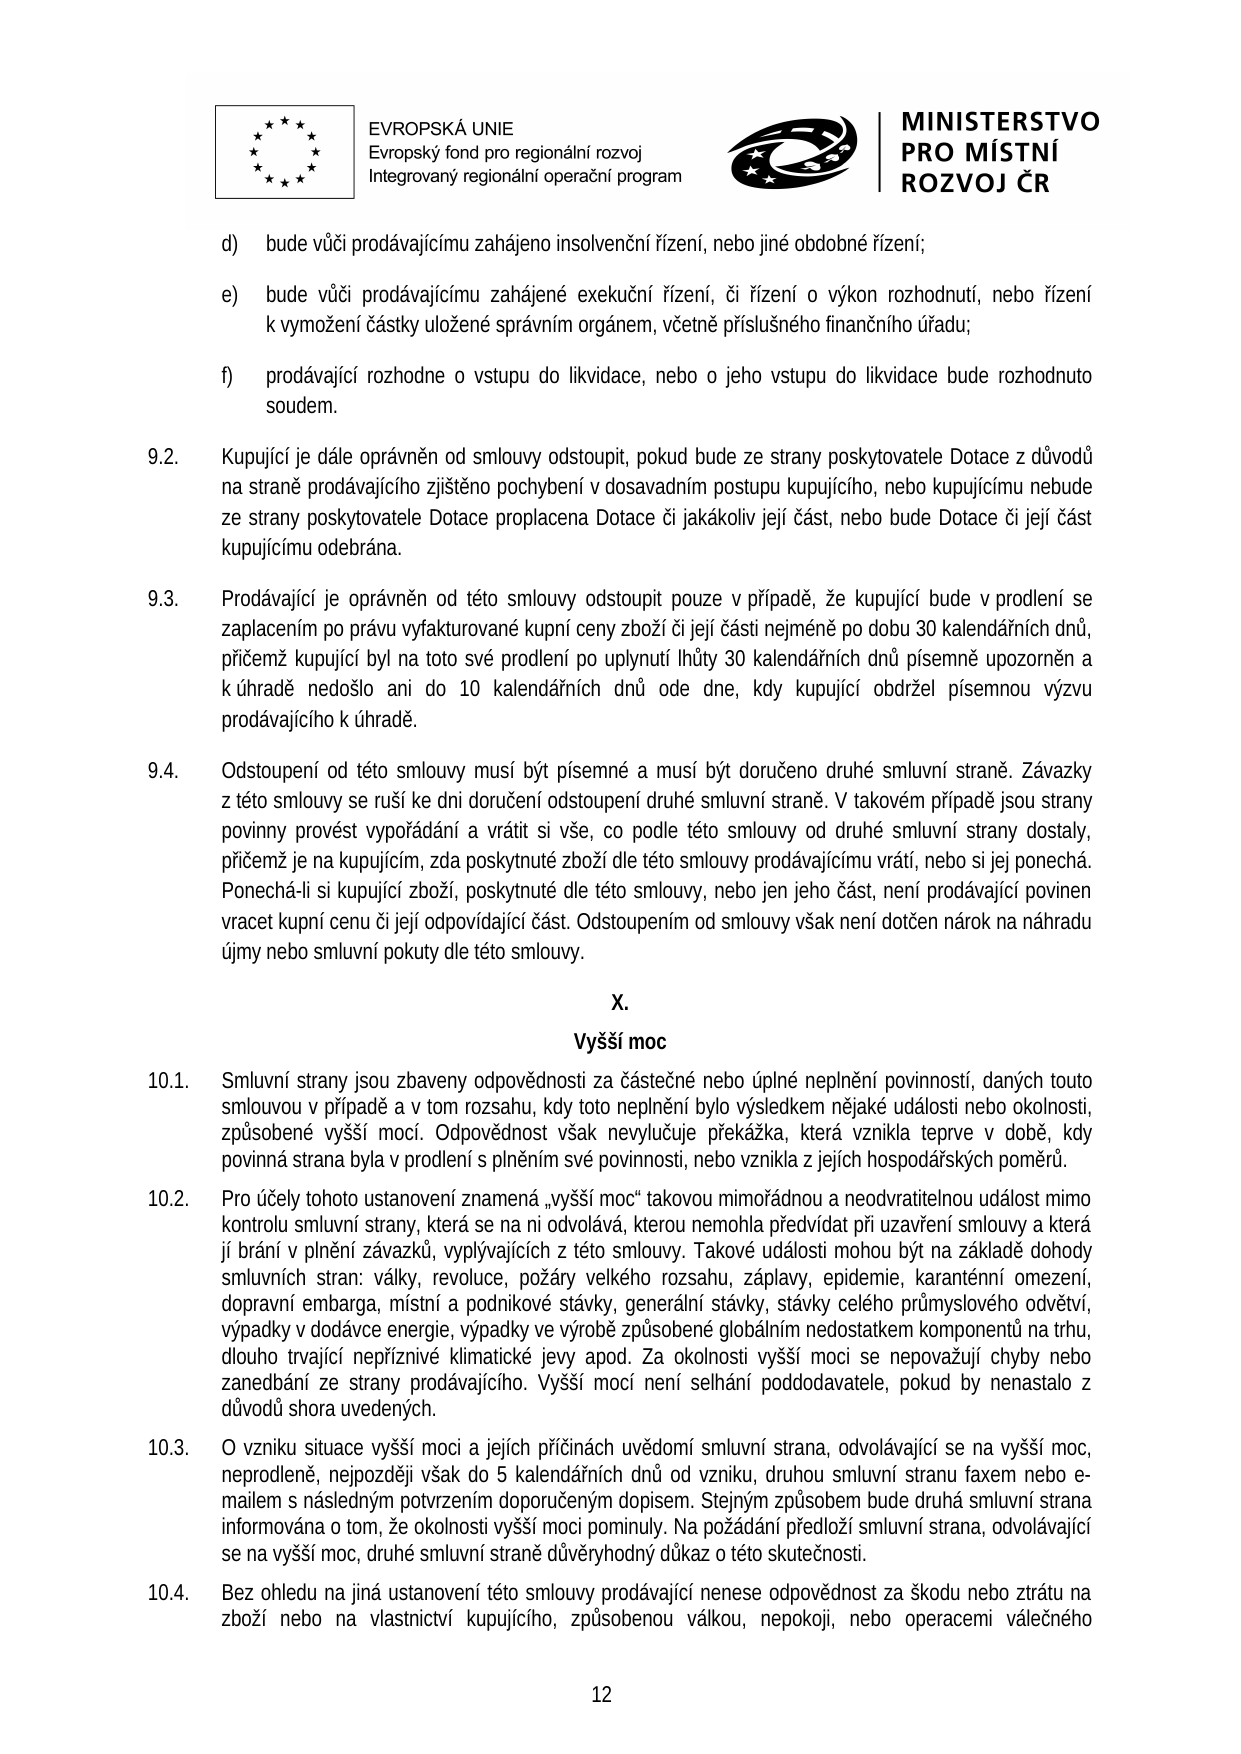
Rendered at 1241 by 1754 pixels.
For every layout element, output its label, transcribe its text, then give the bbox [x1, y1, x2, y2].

list prodávající rozhodne o vstupu do likvidace, nebo o jeho vstupu do likvidace bude rozhodnuto soudem. [221, 362, 1093, 418]
list O vzniku situace vyšší moci a jejích příčinách uvědomí smluvní strana, odvolávající se na vyšší moc, neprodleně, nejpozději však do 5 kalendářních dnů od vzniku, druhou smluvní stranu faxem nebo e-mailem s následným potvrzením doporučeným dopisem. Stejným způsobem bude druhá smluvní strana informována o tom, že okolnosti vyšší moci pominuly. Na požádání předloží smluvní strana, odvolávající se na vyšší moc, druhé smluvní straně důvěryhodný důkaz o této skutečnosti. [148, 1434, 1093, 1566]
list Pro účely tohoto ustanovení znamená „vyšší moc“ takovou mimořádnou a neodvratitelnou událost mimo kontrolu smluvní strany, která se na ni odvolává, kterou nemohla předvídat při uzavření smlouvy a která jí brání v plnění závazků, vyplývajících z této smlouvy. Takové události mohou být na základě dohody smluvních stran: války, revoluce, požáry velkého rozsahu, záplavy, epidemie, karanténní omezení, dopravní embarga, místní a podnikové stávky, generální stávky, stávky celého průmyslového odvětví, výpadky v dodávce energie, výpadky ve výrobě způsobené globálním nedostatkem komponentů na trhu, dlouho trvající nepříznivé klimatické jevy apod. Za okolnosti vyšší moci se nepovažují chyby nebo zanedbání ze strany prodávajícího. Vyšší mocí není selhání poddodavatele, pokud by nenastalo z důvodů shora uvedených. [148, 1184, 1093, 1422]
list Odstoupení od této smlouvy musí být písemné a musí být doručeno druhé smluvní straně. Závazky z této smlouvy se ruší ke dni doručení odstoupení druhé smluvní straně. V takovém případě jsou strany povinny provést vypořádání a vrátit si vše, co podle této smlouvy od druhé smluvní strany dostaly, přičemž je na kupujícím, zda poskytnuté zboží dle této smlouvy prodávajícímu vrátí, nebo si jej ponechá. Ponechá-li si kupující zboží, poskytnuté dle této smlouvy, nebo jen jeho část, není prodávající povinen vracet kupní cenu či její odpovídající část. Odstoupením od smlouvy však není dotčen nárok na náhradu újmy nebo smluvní pokuty dle této smlouvy. [148, 757, 1093, 964]
list bude vůči prodávajícímu zahájené exekuční řízení, či řízení o výkon rozhodnutí, nebo řízení k vymožení částky uložené správním orgánem, včetně příslušného finančního úřadu; [221, 281, 1093, 337]
list Smluvní strany jsou zbaveny odpovědnosti za částečné nebo úplné neplnění povinností, daných touto smlouvou v případě a v tom rozsahu, kdy toto neplnění bylo výsledkem nějaké události nebo okolnosti, způsobené vyšší mocí. Odpovědnost však nevylučuje překážka, která vznikla teprve v době, kdy povinná strana byla v prodlení s plněním své povinnosti, nebo vznikla z jejích hospodářských poměrů. [148, 1067, 1093, 1172]
list X. [148, 989, 1093, 1015]
subtitle Kupující je dále oprávněn od smlouvy odstoupit, pokud bude ze strany poskytovatele Dotace z důvodů na straně prodávajícího zjištěno pochybení v dosavadním postupu kupujícího, nebo kupujícímu nebude ze strany poskytovatele Dotace proplacena Dotace či jakákoliv její část, nebo bude Dotace či její část kupujícímu odebrána. [148, 443, 1093, 560]
list bude vůči prodávajícímu zahájeno insolvenční řízení, nebo jiné obdobné řízení; [221, 230, 1093, 256]
list Vyšší moc [148, 1028, 1093, 1054]
picture [184, 73, 1130, 230]
list Prodávající je oprávněn od této smlouvy odstoupit pouze v případě, že kupující bude v prodlení se zaplacením po právu vyfakturované kupní ceny zboží či její části nejméně po dobu 30 kalendářních dnů, přičemž kupující byl na toto své prodlení po uplynutí lhůty 30 kalendářních dnů písemně upozorněn a k úhradě nedošlo ani do 10 kalendářních dnů ode dne, kdy kupující obdržel písemnou výzvu prodávajícího k úhradě. [148, 585, 1093, 732]
